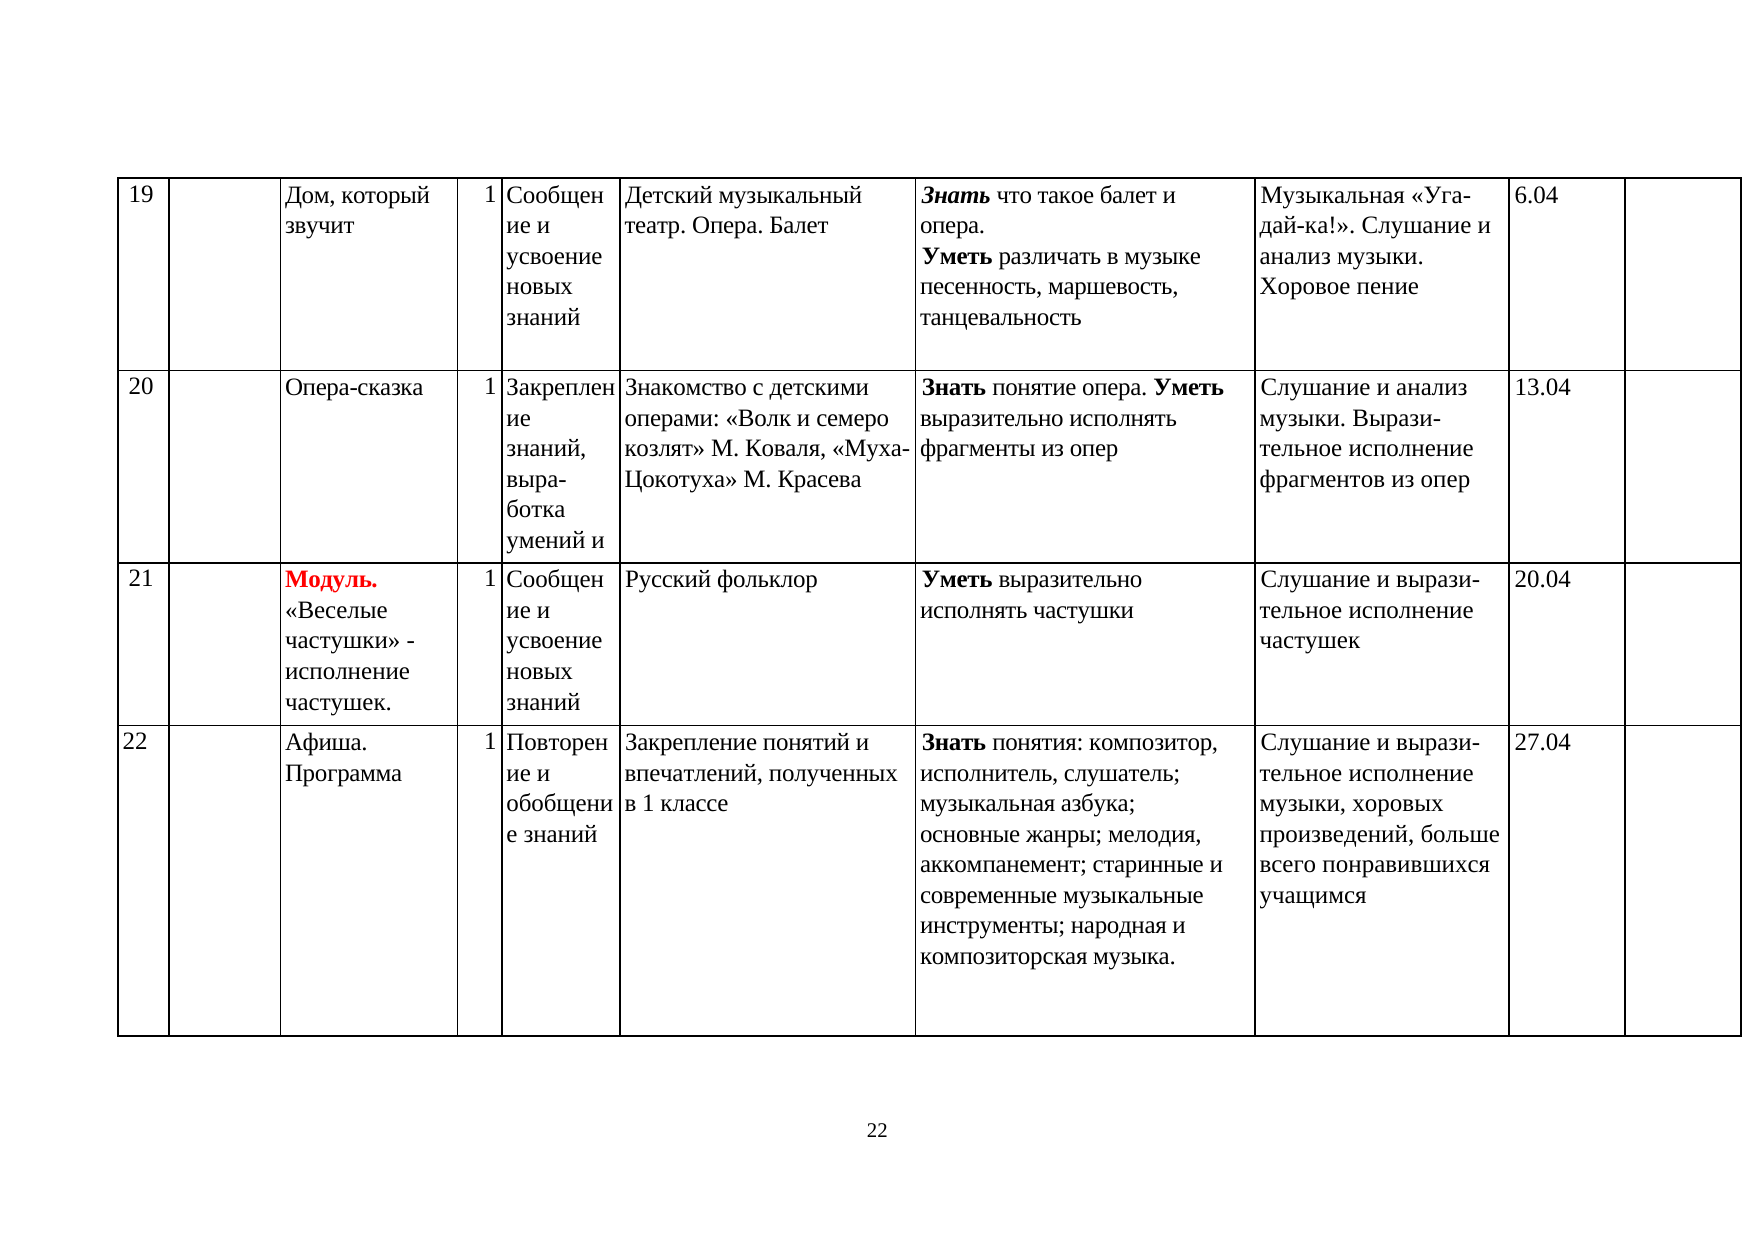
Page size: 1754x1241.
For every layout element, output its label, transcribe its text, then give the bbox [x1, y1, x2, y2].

table_cell Опера-сказка [281, 371, 457, 562]
table_cell 1 [458, 726, 501, 1035]
table_cell Музыкальная «Угадай-ка!». Слушание и анализ музыки. Хоровое пение [1256, 179, 1508, 369]
table_cell Повторение и обобщение знаний [503, 726, 619, 1035]
table_cell 20.04 [1510, 564, 1624, 724]
table_cell Закрепление понятий и впечатлений, полученных в 1 классе [621, 726, 915, 1035]
table_cell 1 [458, 371, 501, 562]
table_cell Знакомство с детскими операми: «Волк и семеро козлят» М. Коваля, «Муха-Цокотуха» М. Красева [621, 371, 915, 562]
table_cell 20 [119, 371, 168, 562]
table_cell 22 [119, 726, 168, 1035]
table_cell [1626, 726, 1740, 1035]
table_cell [1626, 564, 1740, 724]
table_cell 6.04 [1510, 179, 1624, 369]
table_cell 1 [458, 564, 501, 724]
table_cell Уметь выразительно исполнять частушки [916, 564, 1254, 724]
table_cell Знать понятия: композитор, исполнитель, слушатель; музыкальная азбука; основные жанры; мелодия, аккомпанемент; старинные и современные музыкальные инструменты; народная и композиторская музыка. [916, 726, 1254, 1035]
table_cell [170, 726, 280, 1035]
table_cell 19 [119, 179, 168, 369]
table_cell Слушание и выразительное исполнение частушек [1256, 564, 1508, 724]
table_cell 27.04 [1510, 726, 1624, 1035]
table_cell Знать что такое балет и опера. Уметь различать в музыке песенность, маршевость, танцевальность [916, 179, 1254, 369]
table_cell Слушание и выразительное исполнение музыки, хоровых произведений, больше всего понравившихся учащимся [1256, 726, 1508, 1035]
table_cell 13.04 [1510, 371, 1624, 562]
table_cell Дом, который звучит [281, 179, 457, 369]
table_cell [170, 179, 280, 369]
table_cell Модуль. «Веселые частушки» - исполнение частушек. [281, 564, 457, 724]
table_cell [1626, 371, 1740, 562]
table_cell [170, 371, 280, 562]
table_cell Афиша. Программа [281, 726, 457, 1035]
table_cell Слушание и анализ музыки. Выразительное исполнение фрагментов из опер [1256, 371, 1508, 562]
table_cell 1 [458, 179, 501, 369]
table_cell Детский музыкальный театр. Опера. Балет [621, 179, 915, 369]
table_cell Русский фольклор [621, 564, 915, 724]
table_cell [170, 564, 280, 724]
table_cell [1626, 179, 1740, 369]
table_cell 21 [119, 564, 168, 724]
table_cell Сообщение и усвоение новых знаний [503, 564, 619, 724]
table_cell Знать понятие опера. Уметь выразительно исполнять фрагменты из опер [916, 371, 1254, 562]
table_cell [503, 179, 619, 369]
